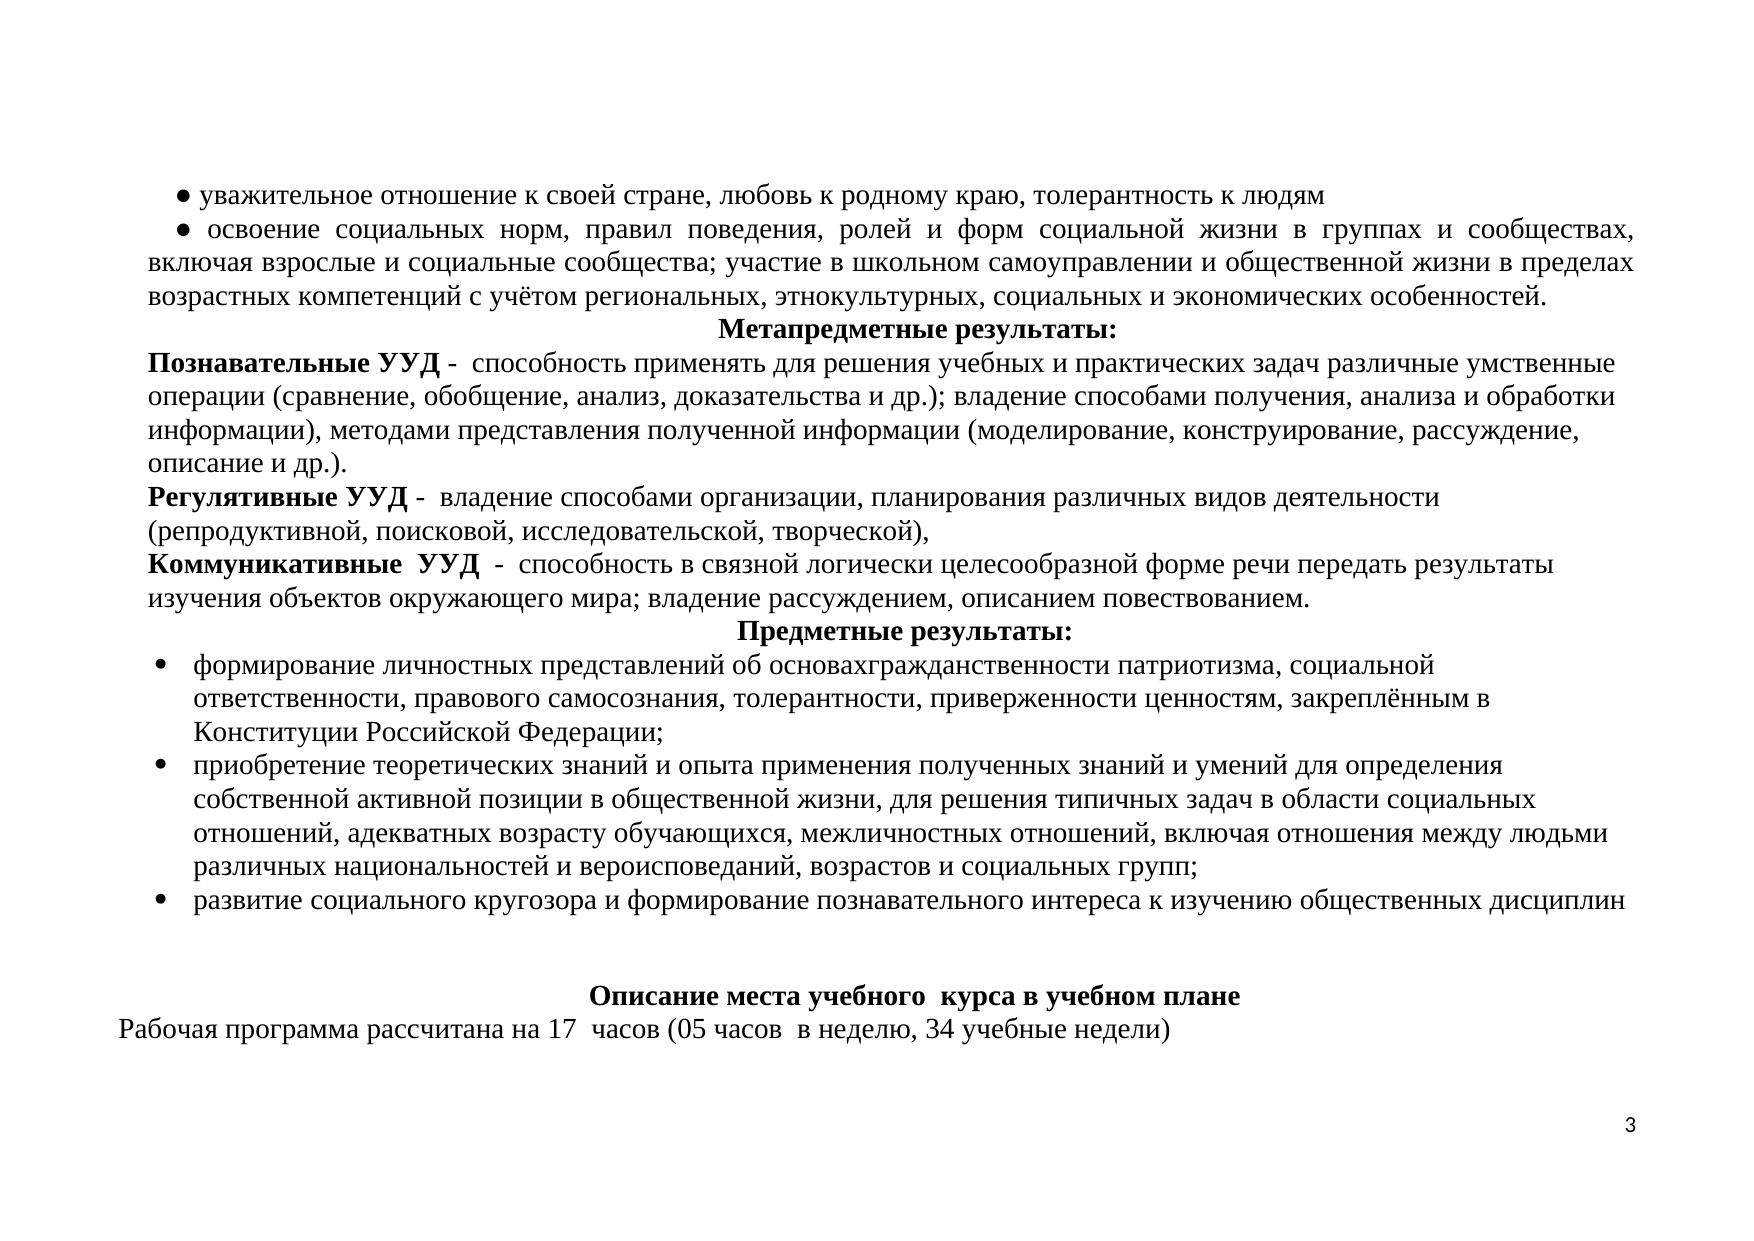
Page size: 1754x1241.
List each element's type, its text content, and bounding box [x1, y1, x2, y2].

list формирование личностных представлений об основахгражданственности патриотизма, социальной ответственности, правового самосознания, толерантности, приверженности ценностям, закреплённым в Конституции Российской Федерации; [156, 647, 1636, 747]
list развитие социального кругозора и формирование познавательного интереса к изучению общественных дисциплин [156, 882, 1636, 915]
list Познавательные УУД - способность применять для решения учебных и практических задач различные умственные операции (сравнение, обобщение, анализ, доказательства и др.); владение способами получения, анализа и обработки информации), методами представления полученной информации (моделирование, конструирование, рассуждение, описание и др.). [148, 345, 1636, 479]
list Регулятивные УУД - владение способами организации, планирования различных видов деятельности (репродуктивной, поисковой, исследовательской, творческой), [148, 479, 1636, 546]
list Метапредметные результаты: [200, 311, 1636, 345]
text ● уважительное отношение к своей стране, любовь к родному краю, толерантность к людям [148, 177, 1636, 211]
list Коммуникативные УУД - способность в связной логически целесообразной форме речи передать результаты изучения объектов окружающего мира; владение рассуждением, описанием повествованием. [148, 546, 1636, 613]
list Описание места учебного курса в учебном плане [193, 978, 1636, 1011]
text Предметные результаты: [118, 613, 1636, 647]
list приобретение теоретических знаний и опыта применения полученных знаний и умений для определения собственной активной позиции в общественной жизни, для решения типичных задач в области социальных отношений, адекватных возрасту обучающихся, межличностных отношений, включая отношения между людьми различных национальностей и вероисповеданий, возрастов и социальных групп; [156, 747, 1636, 882]
text ● освоение социальных норм, правил поведения, ролей и форм социальной жизни в группах и сообществах, включая взрослые и социальные сообщества; участие в школьном самоуправлении и общественной жизни в пределах возрастных компетенций с учётом региональных, этнокультурных, социальных и экономических особенностей. [148, 211, 1636, 311]
text Рабочая программа рассчитана на 17 часов (05 часов в неделю, 34 учебные недели) [118, 1011, 1636, 1045]
